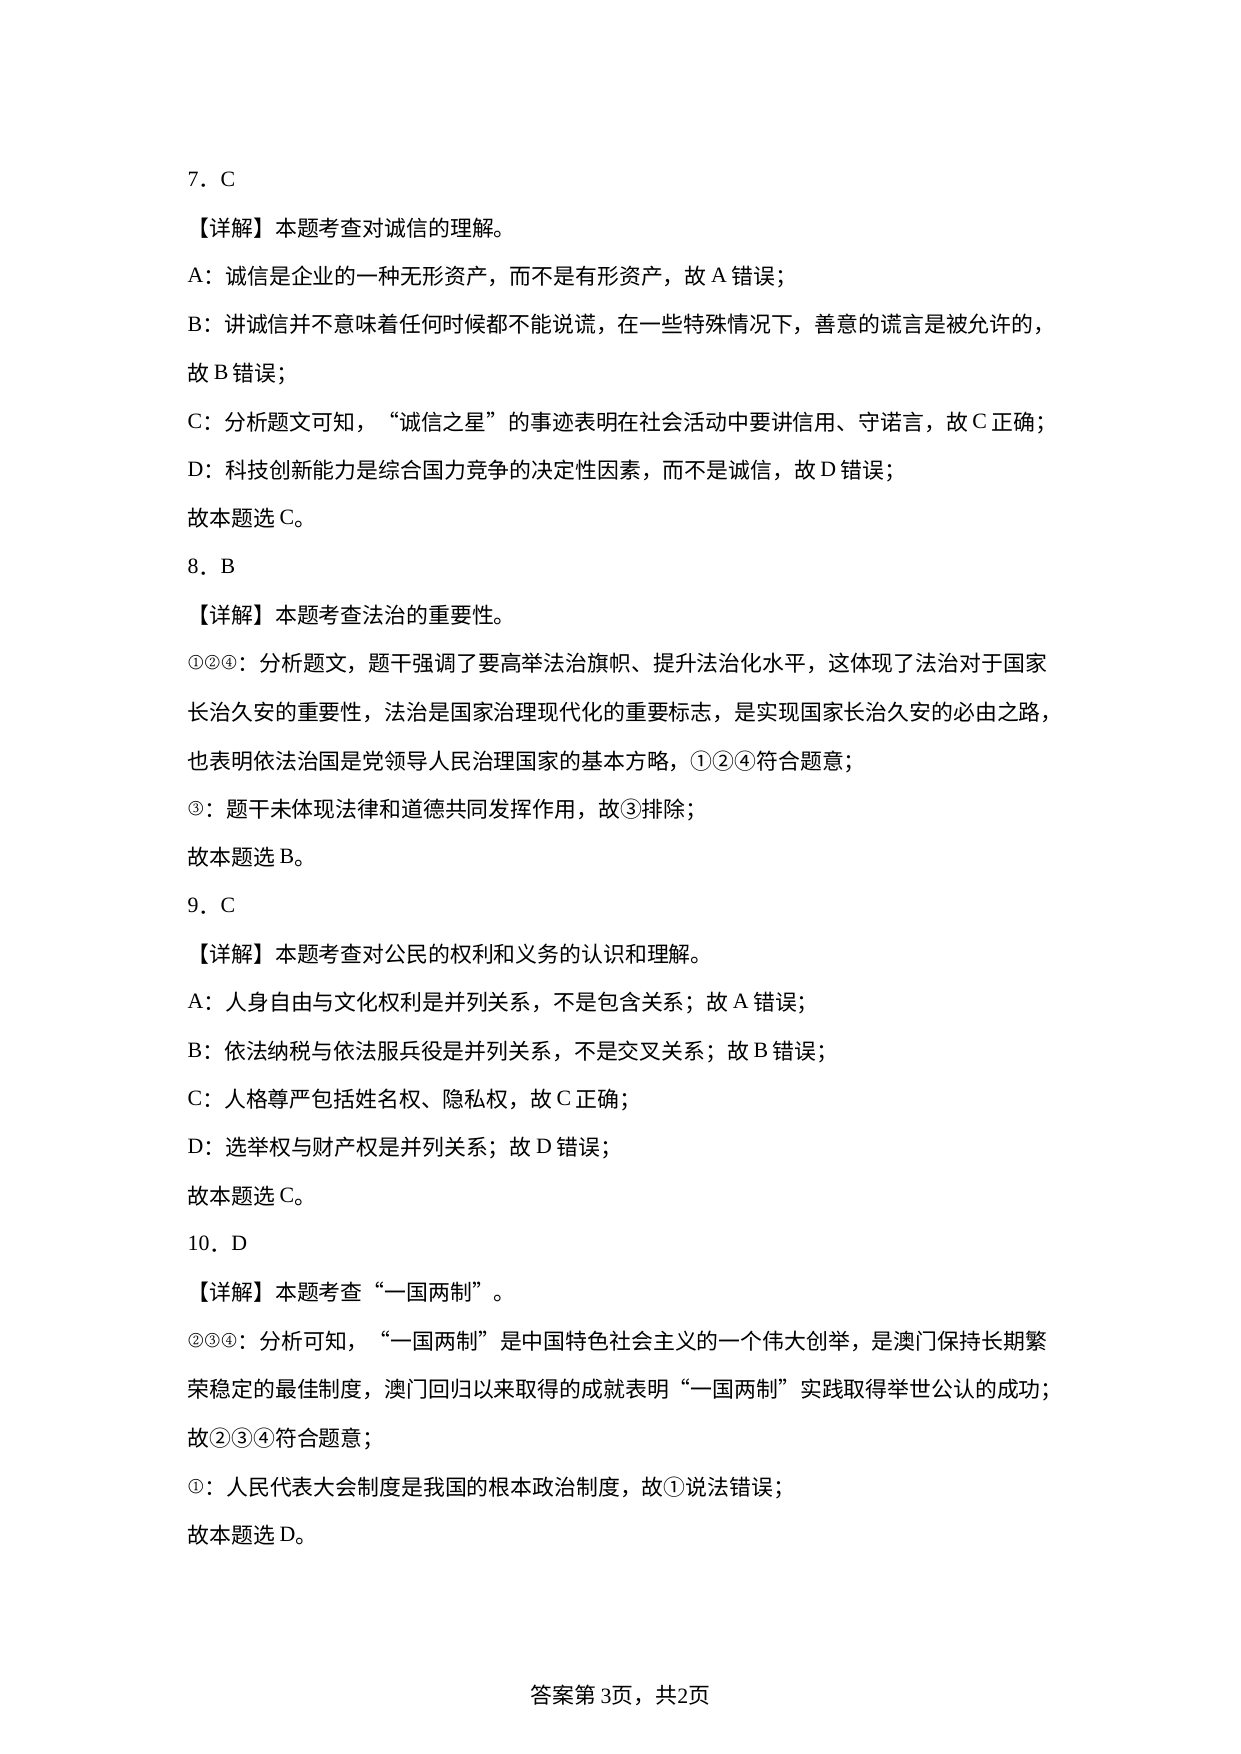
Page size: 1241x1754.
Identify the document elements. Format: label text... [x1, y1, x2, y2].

text ③：题干未体现法律和道德共同发挥作用，故③排除； [187, 792, 1053, 824]
text ①②④：分析题文，题干强调了要高举法治旗帜、提升法治化水平，这体现了法治对于国家长治久安的重要性，法治是国家治理现代化的重要标志，是实现国家长治久安的必由之路，也表明依法治国是党领导人民治理国家的基本方略，①②④符合题意； [187, 646, 1053, 776]
text ②③④：分析可知，“一国两制”是中国特色社会主义的一个伟大创举，是澳门保持长期繁荣稳定的最佳制度，澳门回归以来取得的成就表明“一国两制”实践取得举世公认的成功；故②③④符合题意； [187, 1323, 1053, 1453]
text 【详解】本题考查对诚信的理解。 [187, 210, 1053, 243]
text D：选举权与财产权是并列关系；故D错误； [187, 1130, 1053, 1162]
text C：人格尊严包括姓名权、隐私权，故C正确； [187, 1082, 1053, 1114]
text 9．C [187, 888, 1053, 921]
text A：诚信是企业的一种无形资产，而不是有形资产，故A错误； [187, 259, 1053, 291]
text B：讲诚信并不意味着任何时候都不能说谎，在一些特殊情况下，善意的谎言是被允许的，故B错误； [187, 307, 1053, 388]
text 故本题选B。 [187, 840, 1053, 872]
text 故本题选C。 [187, 1178, 1053, 1211]
text C：分析题文可知，“诚信之星”的事迹表明在社会活动中要讲信用、守诺言，故C正确； [187, 404, 1053, 437]
text 【详解】本题考查对公民的权利和义务的认识和理解。 [187, 937, 1053, 969]
text 故本题选C。 [187, 501, 1053, 533]
text ①：人民代表大会制度是我国的根本政治制度，故①说法错误； [187, 1469, 1053, 1502]
text A：人身自由与文化权利是并列关系，不是包含关系；故A错误； [187, 985, 1053, 1017]
text 8．B [187, 549, 1053, 582]
text 【详解】本题考查法治的重要性。 [187, 597, 1053, 630]
text B：依法纳税与依法服兵役是并列关系，不是交叉关系；故B错误； [187, 1033, 1053, 1066]
text 【详解】本题考查“一国两制”。 [187, 1275, 1053, 1307]
text 7．C [187, 162, 1053, 194]
text 10．D [187, 1227, 1053, 1259]
text D：科技创新能力是综合国力竞争的决定性因素，而不是诚信，故D错误； [187, 452, 1053, 485]
text 故本题选D。 [187, 1517, 1053, 1550]
